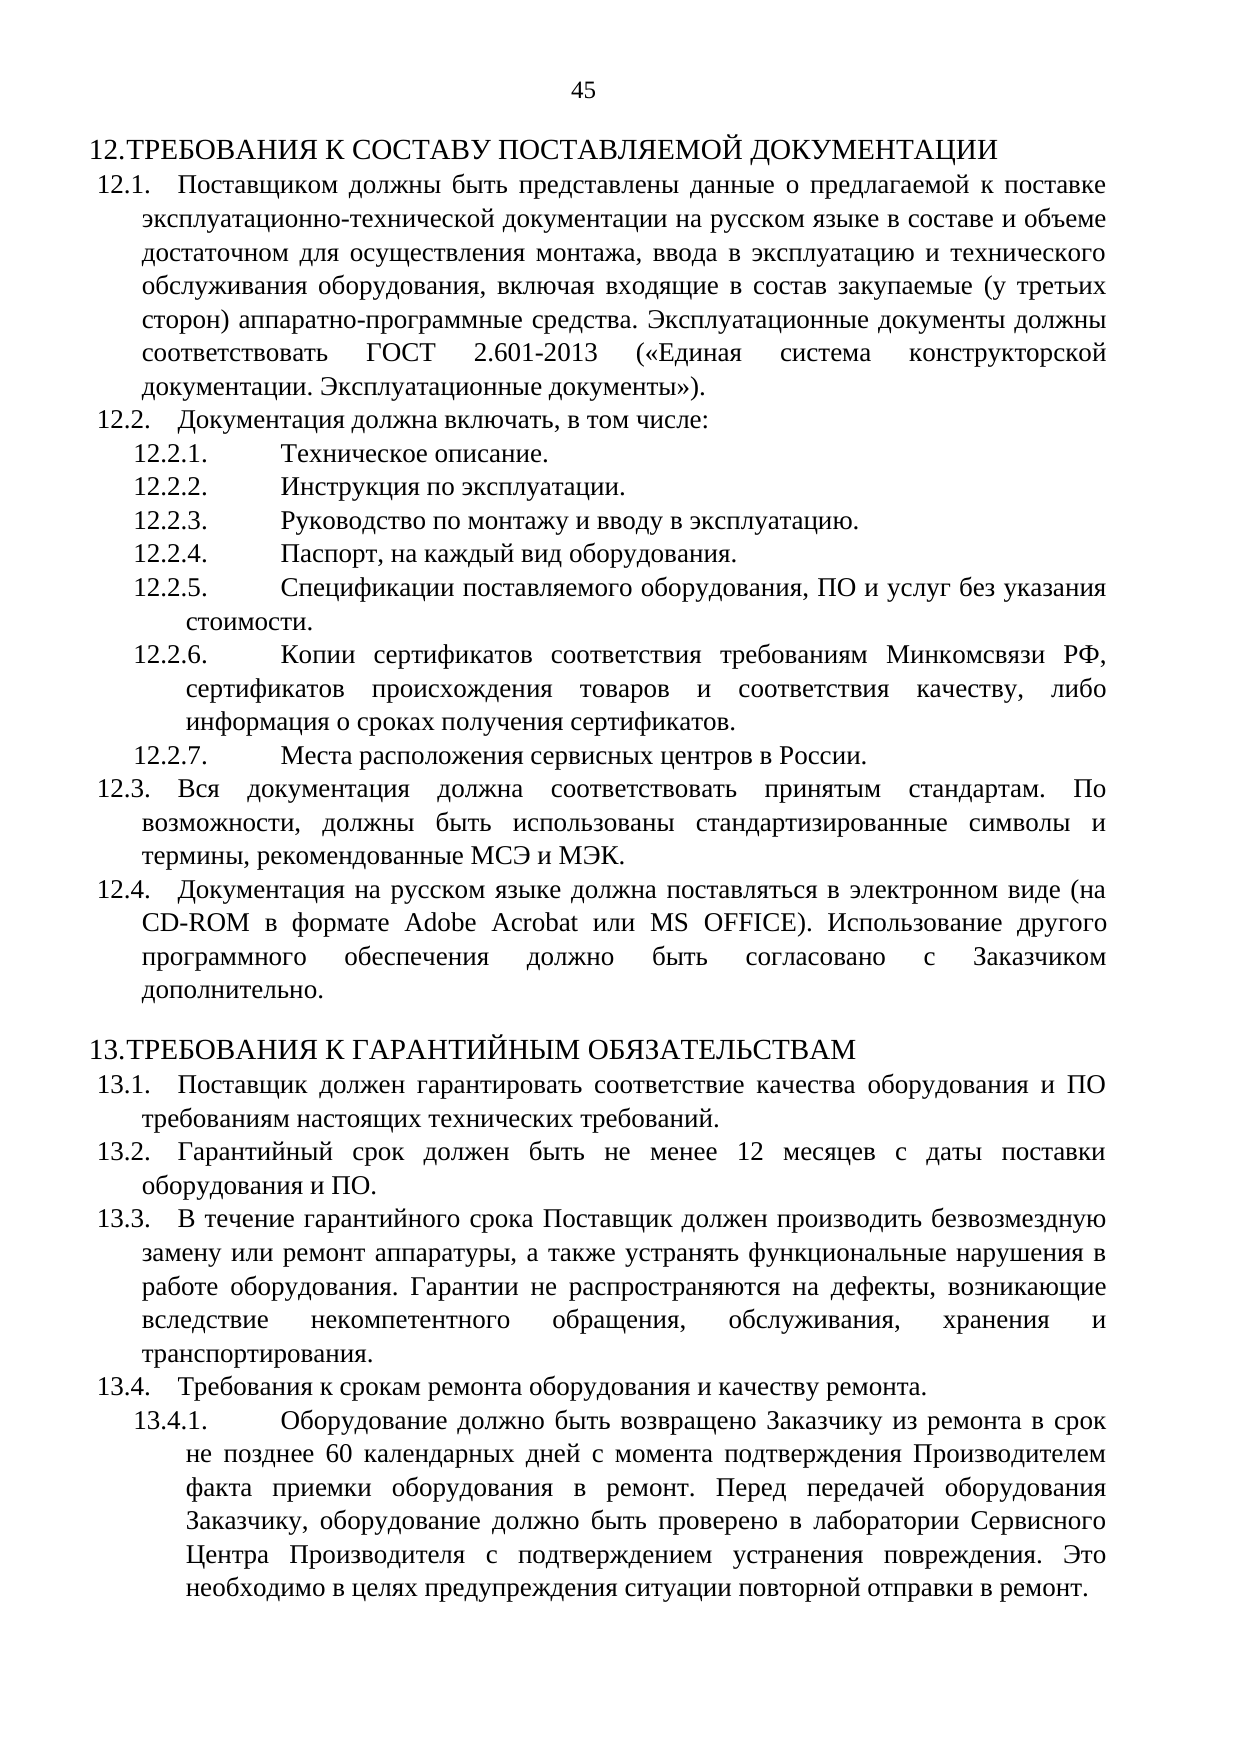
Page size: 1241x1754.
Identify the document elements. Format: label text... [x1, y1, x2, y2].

list Руководство по монтажу и вводу в эксплуатацию. [133, 504, 1107, 535]
list Инструкция по эксплуатации. [133, 471, 1107, 502]
list Требования к срокам ремонта оборудования и качеству ремонта. [97, 1370, 1107, 1401]
list Гарантийный срок должен быть не менее 12 месяцев с даты поставки оборудования и ПО. [97, 1135, 1107, 1200]
list Паспорт, на каждый вид оборудования. [133, 538, 1107, 569]
list Поставщиком должны быть представлены данные о предлагаемой к поставке эксплуатационно-технической документации на русском языке в составе и объеме достаточном для осуществления монтажа, ввода в эксплуатацию и технического обслуживания оборудования, включая входящие в состав закупаемые (у третьих сторон) аппаратно-программные средства. Эксплуатационные документы должны соответствовать ГОСТ 2.601-2013 («Единая система конструкторской документации. Эксплуатационные документы»). [97, 169, 1107, 401]
list Места расположения сервисных центров в России. [133, 739, 1107, 770]
list Оборудование должно быть возвращено Заказчику из ремонта в срок не позднее 60 календарных дней с момента подтверждения Производителем факта приемки оборудования в ремонт. Перед передачей оборудования Заказчику, оборудование должно быть проверено в лаборатории Сервисного Центра Производителя с подтверждением устранения повреждения. Это необходимо в целях предупреждения ситуации повторной отправки в ремонт. [133, 1404, 1107, 1603]
list Спецификации поставляемого оборудования, ПО и услуг без указания стоимости. [133, 571, 1107, 636]
list В течение гарантийного срока Поставщик должен производить безвозмездную замену или ремонт аппаратуры, а также устранять функциональные нарушения в работе оборудования. Гарантии не распространяются на дефекты, возникающие вследствие некомпетентного обращения, обслуживания, хранения и транспортирования. [97, 1202, 1107, 1368]
list ТРЕБОВАНИЯ К ГАРАНТИЙНЫМ ОБЯЗАТЕЛЬСТВАМ [89, 1032, 1107, 1066]
list Вся документация должна соответствовать принятым стандартам. По возможности, должны быть использованы стандартизированные символы и термины, рекомендованные МСЭ и МЭК. [97, 772, 1107, 871]
list Поставщик должен гарантировать соответствие качества оборудования и ПО требованиям настоящих технических требований. [97, 1068, 1107, 1133]
list Документация должна включать, в том числе: [97, 403, 1107, 434]
list Техническое описание. [133, 437, 1107, 468]
list Документация на русском языке должна поставляться в электронном виде (на CD-ROM в формате Adobe Acrobat или MS OFFICE). Использование другого программного обеспечения должно быть согласовано с Заказчиком дополнительно. [97, 873, 1107, 1005]
list ТРЕБОВАНИЯ К СОСТАВУ ПОСТАВЛЯЕМОЙ ДОКУМЕНТАЦИИ [89, 132, 1107, 166]
list Копии сертификатов соответствия требованиям Минкомсвязи РФ, сертификатов происхождения товаров и соответствия качеству, либо информация о сроках получения сертификатов. [133, 638, 1107, 736]
